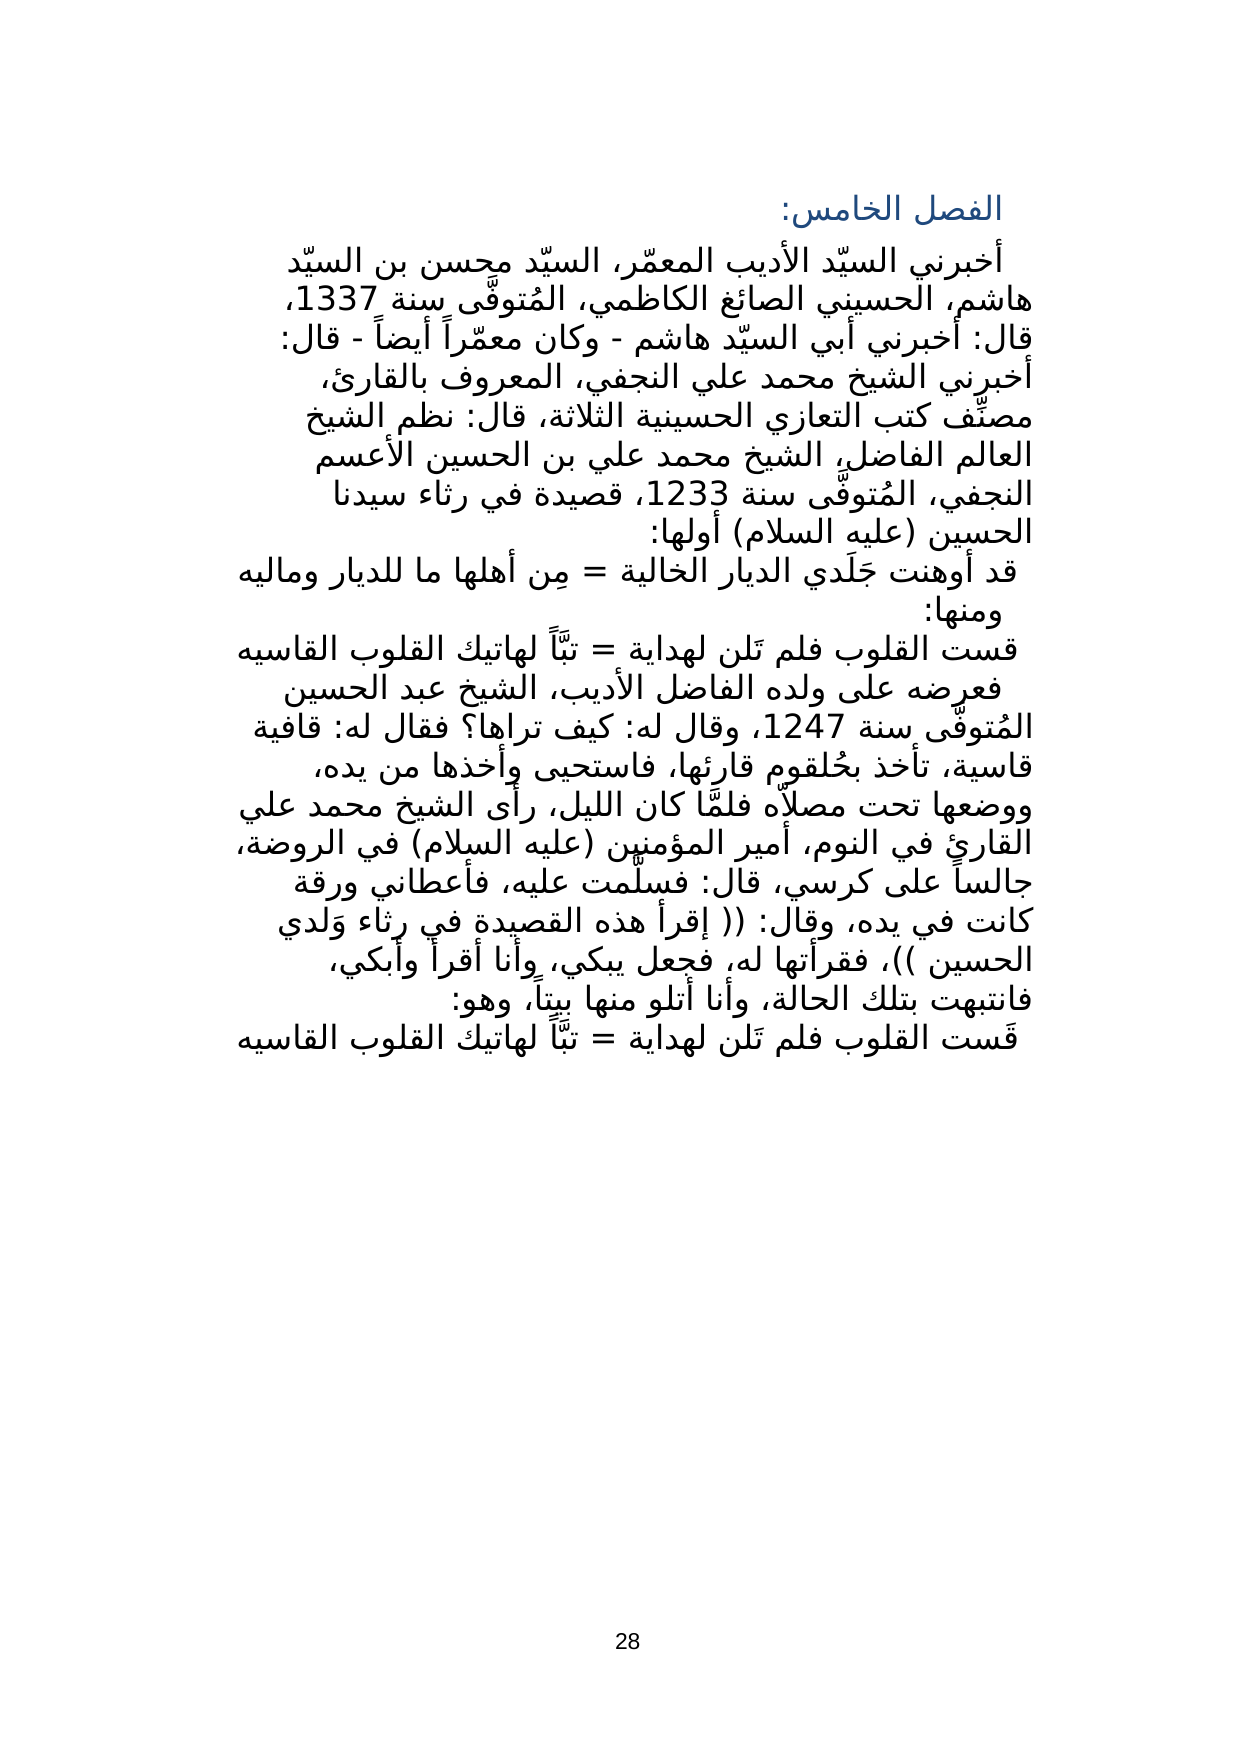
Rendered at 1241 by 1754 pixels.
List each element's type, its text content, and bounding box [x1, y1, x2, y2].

text أخبرني السيّد الأديب المعمّر، السيّد محسن بن السيّد هاشم، الحسيني الصائغ الكاظمي، المُتوفَّى سنة 1337، قال: أخبرني أبي السيّد هاشم - وكان معمّراً أيضاً - قال: أخبرني الشيخ محمد علي النجفي، المعروف بالقارئ، مصنِّف كتب التعازي الحسينية الثلاثة، قال: نظم الشيخ العالم الفاضل، الشيخ محمد علي بن الحسين الأعسم النجفي، المُتوفَّى سنة 1233، قصيدة في رثاء سيدنا الحسين (عليه السلام) أولها: [222, 241, 1033, 552]
text قد أوهنت جَلَدي الديار الخالية = مِن أهلها ما للديار وماليه [222, 552, 1033, 591]
text قست القلوب فلم تَلن لهداية = تبَّاً لهاتيك القلوب القاسيه [222, 629, 1033, 668]
text قَست القلوب فلم تَلن لهداية = تبَّاً لهاتيك القلوب القاسيه [222, 1018, 1033, 1057]
subtitle الفصل الخامس: [222, 190, 1033, 228]
text فعرضه على ولده الفاضل الأديب، الشيخ عبد الحسين المُتوفَّى سنة 1247، وقال له: كيف تراها؟ فقال له: قافية قاسية، تأخذ بحُلقوم قارئها، فاستحيى وأخذها من يده، ووضعها تحت مصلاّه فلمَّا كان الليل، رأى الشيخ محمد علي القارئ في النوم، أمير المؤمنين (عليه السلام) في الروضة، جالساً على كرسي، قال: فسلَّمت عليه، فأعطاني ورقة كانت في يده، وقال: (( إقرأ هذه القصيدة في رثاء وَلدي الحسين ))، فقرأتها له، فجعل يبكي، وأنا أقرأ وأبكي، فانتبهت بتلك الحالة، وأنا أتلو منها بيتاً، وهو: [222, 668, 1033, 1018]
text ومنها: [222, 591, 1033, 629]
